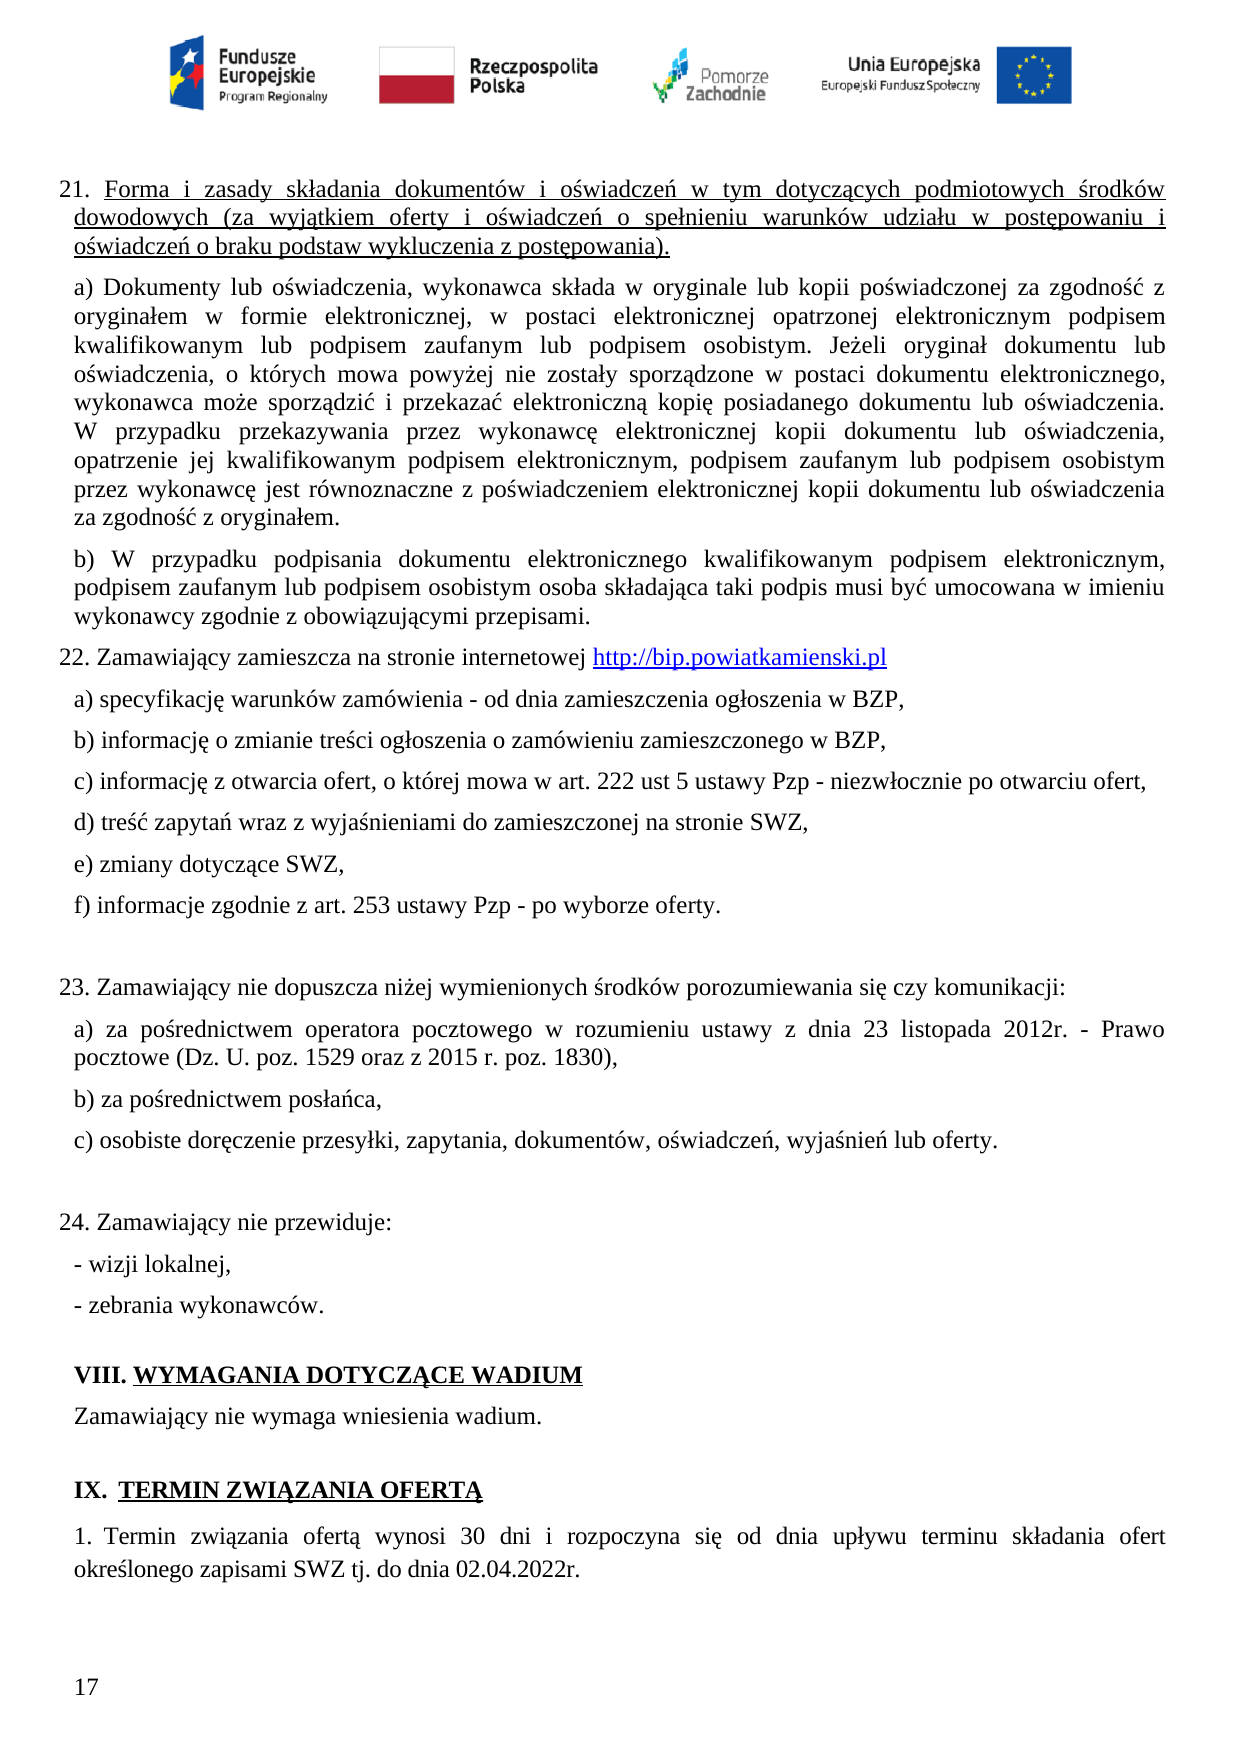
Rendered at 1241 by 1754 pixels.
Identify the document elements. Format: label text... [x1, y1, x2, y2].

text 22. Zamawiający zamieszcza na stronie internetowej http://bip.powiatkamienski.pl [59, 642, 1166, 671]
text a) Dokumenty lub oświadczenia, wykonawca składa w oryginale lub kopii poświadczonej za zgodność z oryginałem w formie elektronicznej, w postaci elektronicznej opatrzonej elektronicznym podpisem kwalifikowanym lub podpisem zaufanym lub podpisem osobistym. Jeżeli oryginał dokumentu lub oświadczenia, o których mowa powyżej nie zostały sporządzone w postaci dokumentu elektronicznego, wykonawca może sporządzić i przekazać elektroniczną kopię posiadanego dokumentu lub oświadczenia. W przypadku przekazywania przez wykonawcę elektronicznej kopii dokumentu lub oświadczenia, opatrzenie jej kwalifikowanym podpisem elektronicznym, podpisem zaufanym lub podpisem osobistym przez wykonawcę jest równoznaczne z poświadczeniem elektronicznej kopii dokumentu lub oświadczenia za zgodność z oryginałem. [74, 272, 1166, 531]
text - zebrania wykonawców. [74, 1290, 1166, 1319]
text 24. Zamawiający nie przewiduje: [59, 1207, 1166, 1236]
text - wizji lokalnej, [74, 1249, 1166, 1277]
text 23. Zamawiający nie dopuszcza niżej wymienionych środków porozumiewania się czy komunikacji: [59, 972, 1166, 1001]
picture [145, 14, 1095, 134]
text 21. Forma i zasady składania dokumentów i oświadczeń w tym dotyczących podmiotowych środków dowodowych (za wyjątkiem oferty i oświadczeń o spełnieniu warunków udziału w postępowaniu i oświadczeń o braku podstaw wykluczenia z postępowania). [59, 174, 1166, 260]
text a) specyfikację warunków zamówienia - od dnia zamieszczenia ogłoszenia w BZP, [74, 684, 1166, 712]
text Zamawiający nie wymaga wniesienia wadium. [74, 1401, 1166, 1430]
list WYMAGANIA DOTYCZĄCE WADIUM [74, 1360, 1166, 1389]
list 1. Termin związania ofertą wynosi 30 dni i rozpoczyna się od dnia upływu terminu składania ofert określonego zapisami SWZ tj. do dnia 02.04.2022r. [74, 1521, 1166, 1583]
text b) W przypadku podpisania dokumentu elektronicznego kwalifikowanym podpisem elektronicznym, podpisem zaufanym lub podpisem osobistym osoba składająca taki podpis musi być umocowana w imieniu wykonawcy zgodnie z obowiązującymi przepisami. [74, 544, 1166, 630]
text c) informację z otwarcia ofert, o której mowa w art. 222 ust 5 ustawy Pzp - niezwłocznie po otwarciu ofert, [74, 766, 1166, 795]
text e) zmiany dotyczące SWZ, [74, 849, 1166, 877]
text d) treść zapytań wraz z wyjaśnieniami do zamieszczonej na stronie SWZ, [74, 807, 1166, 836]
text f) informacje zgodnie z art. 253 ustawy Pzp - po wyborze oferty. [74, 890, 1166, 919]
text c) osobiste doręczenie przesyłki, zapytania, dokumentów, oświadczeń, wyjaśnień lub oferty. [74, 1125, 1166, 1154]
text b) za pośrednictwem posłańca, [74, 1084, 1166, 1112]
list TERMIN ZWIĄZANIA OFERTĄ [74, 1475, 1166, 1504]
text a) za pośrednictwem operatora pocztowego w rozumieniu ustawy z dnia 23 listopada 2012r. - Prawo pocztowe (Dz. U. poz. 1529 oraz z 2015 r. poz. 1830), [74, 1014, 1166, 1071]
text b) informację o zmianie treści ogłoszenia o zamówieniu zamieszczonego w BZP, [74, 725, 1166, 754]
